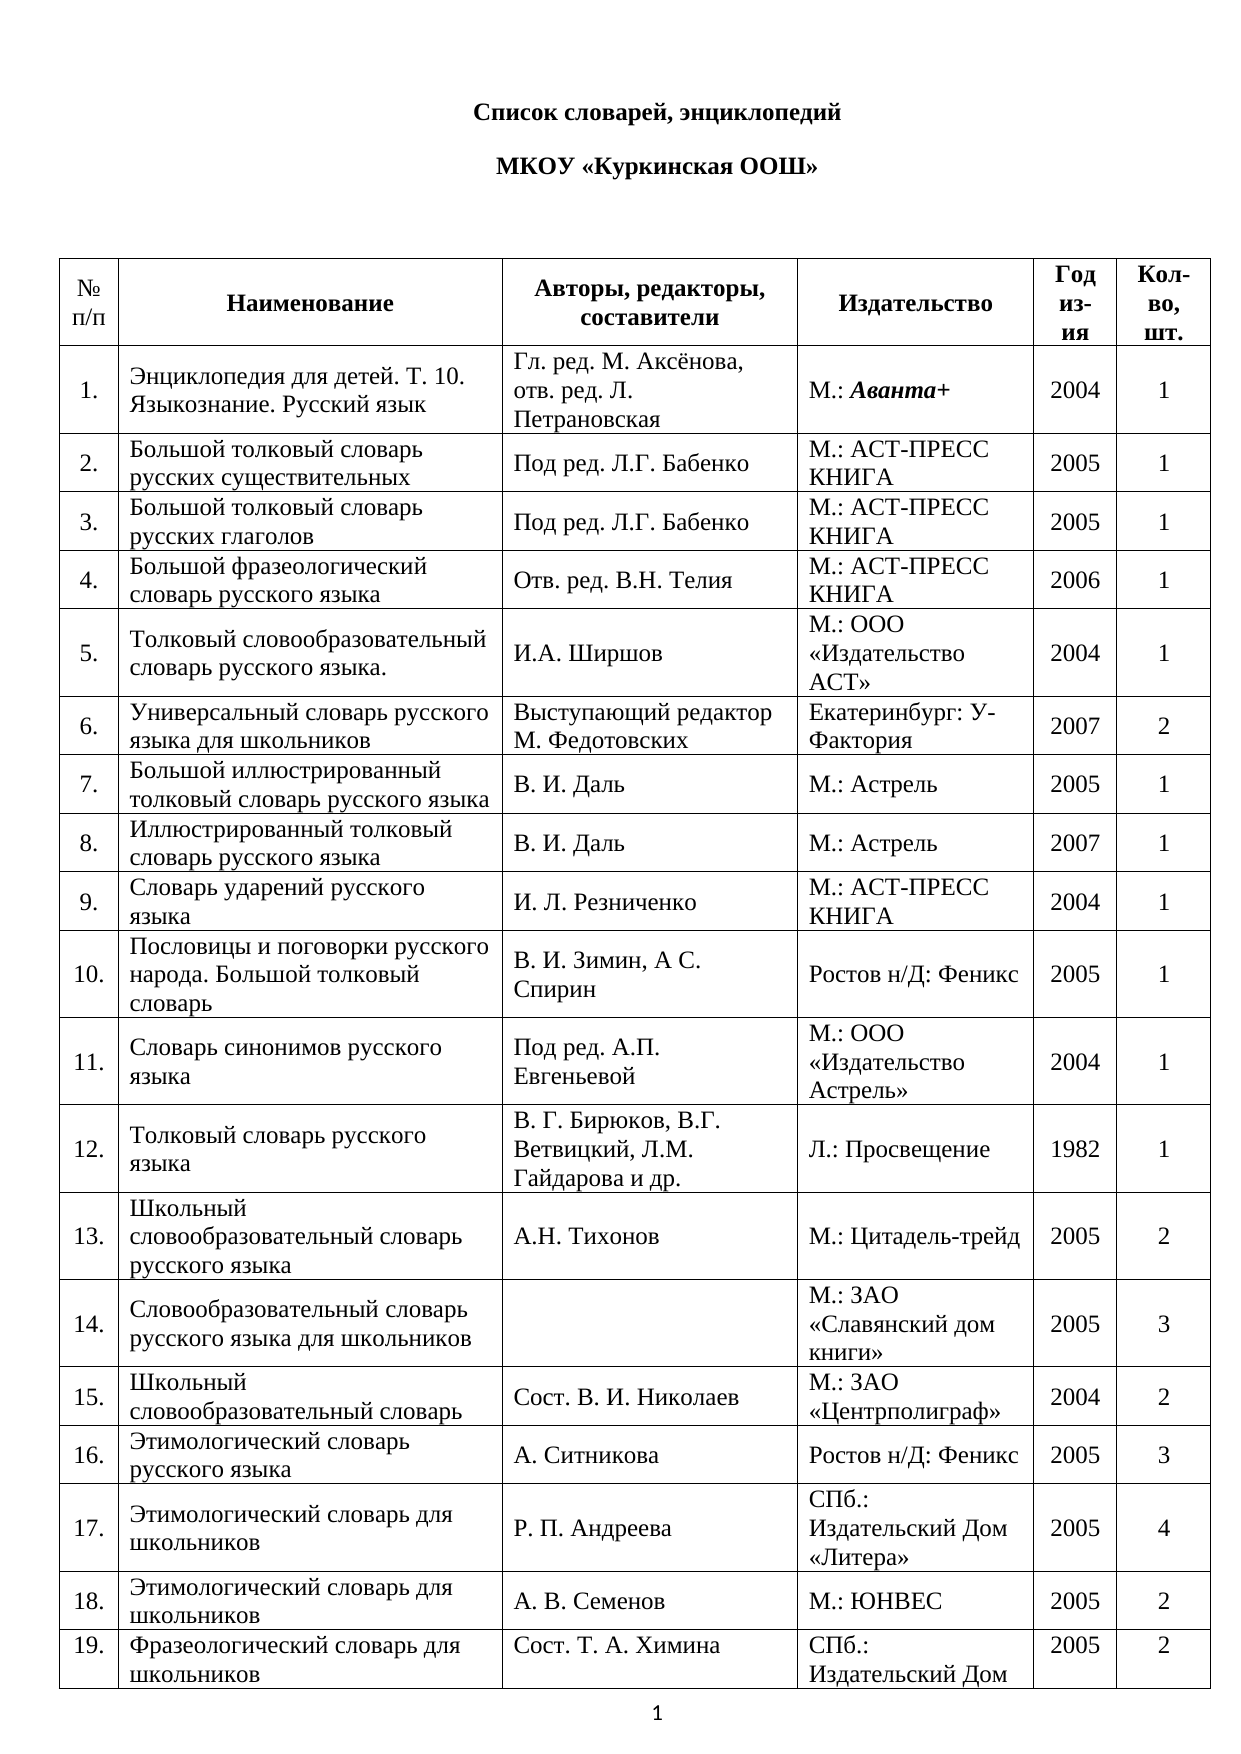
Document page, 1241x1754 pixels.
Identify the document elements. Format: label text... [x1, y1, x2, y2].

table_cell 2004 [1034, 346, 1116, 433]
table_cell 9. [60, 872, 118, 930]
table_cell В. И. Даль [503, 755, 797, 813]
table_cell 19. [60, 1630, 118, 1688]
table_cell М.: АСТ-ПРЕСС КНИГА [798, 434, 1033, 491]
table_cell 1 [1117, 609, 1210, 696]
table_cell М.: ЗАО «Центрполиграф» [798, 1367, 1033, 1425]
table_cell М.: ООО «Издательство Астрель» [798, 1018, 1033, 1104]
table_cell 4 [1117, 1484, 1210, 1571]
table_cell 1 [1117, 434, 1210, 491]
table_cell 1 [1117, 872, 1210, 930]
text МКОУ «Куркинская ООШ» [118, 151, 1196, 180]
table_cell Пословицы и поговорки русского народа. Большой толковый словарь [119, 931, 502, 1017]
table_cell 2005 [1034, 492, 1116, 550]
table_cell М.: Астрель [798, 814, 1033, 871]
table_cell 15. [60, 1367, 118, 1425]
table_cell 5. [60, 609, 118, 696]
table_cell Иллюстрированный толковый словарь русского языка [119, 814, 502, 871]
table_cell 2005 [1034, 1280, 1116, 1366]
table_header № п/п [60, 259, 118, 345]
table_cell И.А. Ширшов [503, 609, 797, 696]
table_cell Л.: Просвещение [798, 1105, 1033, 1192]
table_cell 1 [1117, 1105, 1210, 1192]
table_cell 17. [60, 1484, 118, 1571]
table_header Год из-ия [1034, 259, 1116, 345]
table_cell М.: Аванта+ [798, 346, 1033, 433]
table_cell 1982 [1034, 1105, 1116, 1192]
table_cell Ростов н/Д: Феникс [798, 931, 1033, 1017]
table_cell Этимологический словарь для школьников [119, 1572, 502, 1629]
table_cell 2005 [1034, 1484, 1116, 1571]
table_cell 1 [1117, 755, 1210, 813]
table_cell Под ред. Л.Г. Бабенко [503, 434, 797, 491]
table_header Авторы, редакторы, составители [503, 259, 797, 345]
table_cell Большой толковый словарь русских глаголов [119, 492, 502, 550]
table_cell 2 [1117, 1367, 1210, 1425]
table_cell 2 [1117, 1630, 1210, 1688]
table_cell М.: АСТ-ПРЕСС КНИГА [798, 492, 1033, 550]
table_cell Р. П. Андреева [503, 1484, 797, 1571]
table_cell В. Г. Бирюков, В.Г. Ветвицкий, Л.М. Гайдарова и др. [503, 1105, 797, 1192]
table_cell 2005 [1034, 755, 1116, 813]
table_cell СПб.: Издательский Дом «Литера» [798, 1484, 1033, 1571]
table_cell Школьный словообразовательный словарь русского языка [119, 1193, 502, 1279]
table_cell М.: Астрель [798, 755, 1033, 813]
table_cell Выступающий редактор М. Федотовских [503, 697, 797, 754]
table_cell 10. [60, 931, 118, 1017]
table_cell 2007 [1034, 697, 1116, 754]
table_cell 2005 [1034, 1426, 1116, 1483]
table_cell 2005 [1034, 1193, 1116, 1279]
table_cell 11. [60, 1018, 118, 1104]
table_cell 3. [60, 492, 118, 550]
table_cell 3 [1117, 1426, 1210, 1483]
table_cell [798, 1630, 1033, 1688]
table_cell 2 [1117, 1193, 1210, 1279]
table_cell 1 [1117, 931, 1210, 1017]
table_cell Ростов н/Д: Феникс [798, 1426, 1033, 1483]
table_cell М.: АСТ-ПРЕСС КНИГА [798, 551, 1033, 608]
table_cell Толковый словарь русского языка [119, 1105, 502, 1192]
table_cell 2004 [1034, 1367, 1116, 1425]
table_cell 2005 [1034, 1572, 1116, 1629]
table_cell [503, 1280, 797, 1366]
table_cell 2006 [1034, 551, 1116, 608]
table_cell Словообразовательный словарь русского языка для школьников [119, 1280, 502, 1366]
table_cell 8. [60, 814, 118, 871]
table_cell Большой толковый словарь русских существительных [119, 434, 502, 491]
table_cell Большой фразеологический словарь русского языка [119, 551, 502, 608]
table_cell Екатеринбург: У-Фактория [798, 697, 1033, 754]
table_cell 1 [1117, 492, 1210, 550]
table_cell 3 [1117, 1280, 1210, 1366]
table_cell Гл. ред. М. Аксёнова, отв. ред. Л. Петрановская [503, 346, 797, 433]
text Список словарей, энциклопедий [118, 97, 1196, 126]
table_cell 1 [1117, 1018, 1210, 1104]
table_cell 2005 [1034, 931, 1116, 1017]
table_header Издательство [798, 259, 1033, 345]
table_cell М.: Цитадель-трейд [798, 1193, 1033, 1279]
table_cell Школьный словообразовательный словарь [119, 1367, 502, 1425]
table_cell 18. [60, 1572, 118, 1629]
table_cell 2. [60, 434, 118, 491]
table_cell М.: ЗАО «Славянский дом книги» [798, 1280, 1033, 1366]
table_header Наименование [119, 259, 502, 345]
table_cell 2005 [1034, 434, 1116, 491]
table_cell 1. [60, 346, 118, 433]
table_cell 14. [60, 1280, 118, 1366]
table_cell 2 [1117, 697, 1210, 754]
table_cell 2004 [1034, 872, 1116, 930]
table_cell Словарь синонимов русского языка [119, 1018, 502, 1104]
table_cell 12. [60, 1105, 118, 1192]
table_cell 2005 [1034, 1630, 1116, 1688]
table_cell 13. [60, 1193, 118, 1279]
table_cell Толковый словообразовательный словарь русского языка. [119, 609, 502, 696]
table_cell В. И. Даль [503, 814, 797, 871]
table_cell А. В. Семенов [503, 1572, 797, 1629]
table_cell 1 [1117, 814, 1210, 871]
table_cell Сост. В. И. Николаев [503, 1367, 797, 1425]
table_cell Под ред. Л.Г. Бабенко [503, 492, 797, 550]
table_cell 7. [60, 755, 118, 813]
table_cell 6. [60, 697, 118, 754]
table_cell Энциклопедия для детей. Т. 10. Языкознание. Русский язык [119, 346, 502, 433]
table_cell Этимологический словарь русского языка [119, 1426, 502, 1483]
table_cell 2004 [1034, 1018, 1116, 1104]
table_cell Универсальный словарь русского языка для школьников [119, 697, 502, 754]
table_cell А. Ситникова [503, 1426, 797, 1483]
table_cell И. Л. Резниченко [503, 872, 797, 930]
table_cell 2004 [1034, 609, 1116, 696]
table_cell Большой иллюстрированный толковый словарь русского языка [119, 755, 502, 813]
table_header Кол-во, шт. [1117, 259, 1210, 345]
table_cell 1 [1117, 551, 1210, 608]
table_cell 16. [60, 1426, 118, 1483]
table_cell М.: ЮНВЕС [798, 1572, 1033, 1629]
table_cell В. И. Зимин, А С. Спирин [503, 931, 797, 1017]
table_cell 2007 [1034, 814, 1116, 871]
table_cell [119, 1630, 502, 1688]
table_cell Отв. ред. В.Н. Телия [503, 551, 797, 608]
table_cell 4. [60, 551, 118, 608]
table_cell А.Н. Тихонов [503, 1193, 797, 1279]
table_cell 1 [1117, 346, 1210, 433]
table_cell Словарь ударений русского языка [119, 872, 502, 930]
table_cell Этимологический словарь для школьников [119, 1484, 502, 1571]
table_cell М.: ООО «Издательство АСТ» [798, 609, 1033, 696]
table_cell Под ред. А.П. Евгеньевой [503, 1018, 797, 1104]
table_cell Сост. Т. А. Химина [503, 1630, 797, 1688]
table_cell М.: АСТ-ПРЕСС КНИГА [798, 872, 1033, 930]
table_cell 2 [1117, 1572, 1210, 1629]
